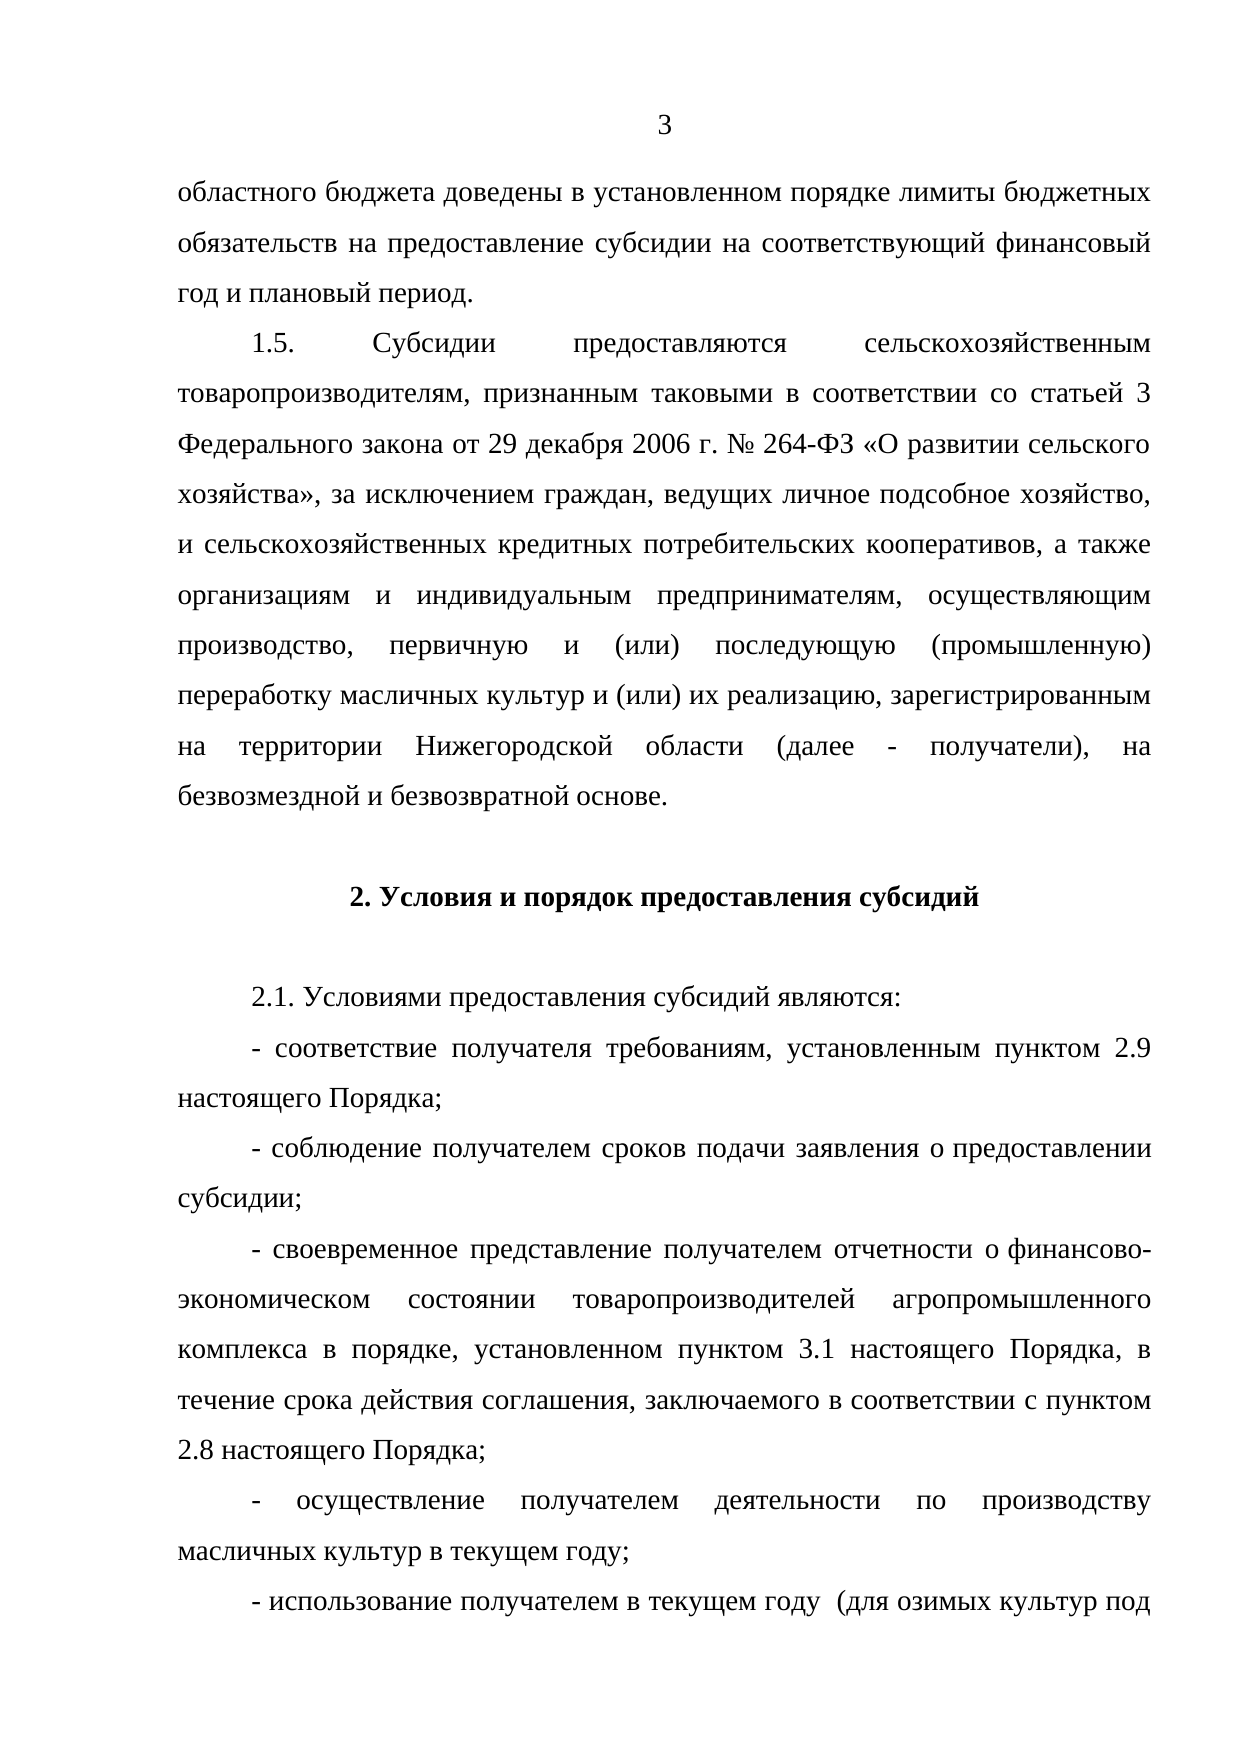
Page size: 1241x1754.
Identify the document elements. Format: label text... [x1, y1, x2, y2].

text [177, 174, 1152, 308]
text 1.5. Субсидии предоставляются сельскохозяйственным товаропроизводителям, признанным таковыми в соответствии со статьей 3 Федерального закона от 29 декабря 2006 г. № 264-ФЗ «О развитии сельского хозяйства», за исключением граждан, ведущих личное подсобное хозяйство, и сельскохозяйственных кредитных потребительских кооперативов, а также организациям и индивидуальным предпринимателям, осуществляющим производство, первичную и (или) последующую (промышленную) переработку масличных культур и (или) их реализацию, зарегистрированным на территории Нижегородской области (далее - получатели), на безвозмездной и безвозвратной основе. [177, 325, 1152, 812]
text 2. Условия и порядок предоставления субсидий [177, 879, 1152, 912]
list 2.1. Условиями предоставления субсидий являются: [177, 979, 1152, 1013]
text - соблюдение получателем сроков подачи заявления о предоставлении субсидии; [177, 1130, 1152, 1214]
text - осуществление получателем деятельности по производству масличных культур в текущем году; [177, 1482, 1152, 1566]
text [177, 1583, 1152, 1617]
text - соответствие получателя требованиям, установленным пунктом 2.9 настоящего Порядка; [177, 1030, 1152, 1113]
text - своевременное представление получателем отчетности о финансово-экономическом состоянии товаропроизводителей агропромышленного комплекса в порядке, установленном пунктом 3.1 настоящего Порядка, в течение срока действия соглашения, заключаемого в соответствии с пунктом 2.8 настоящего Порядка; [177, 1231, 1152, 1466]
